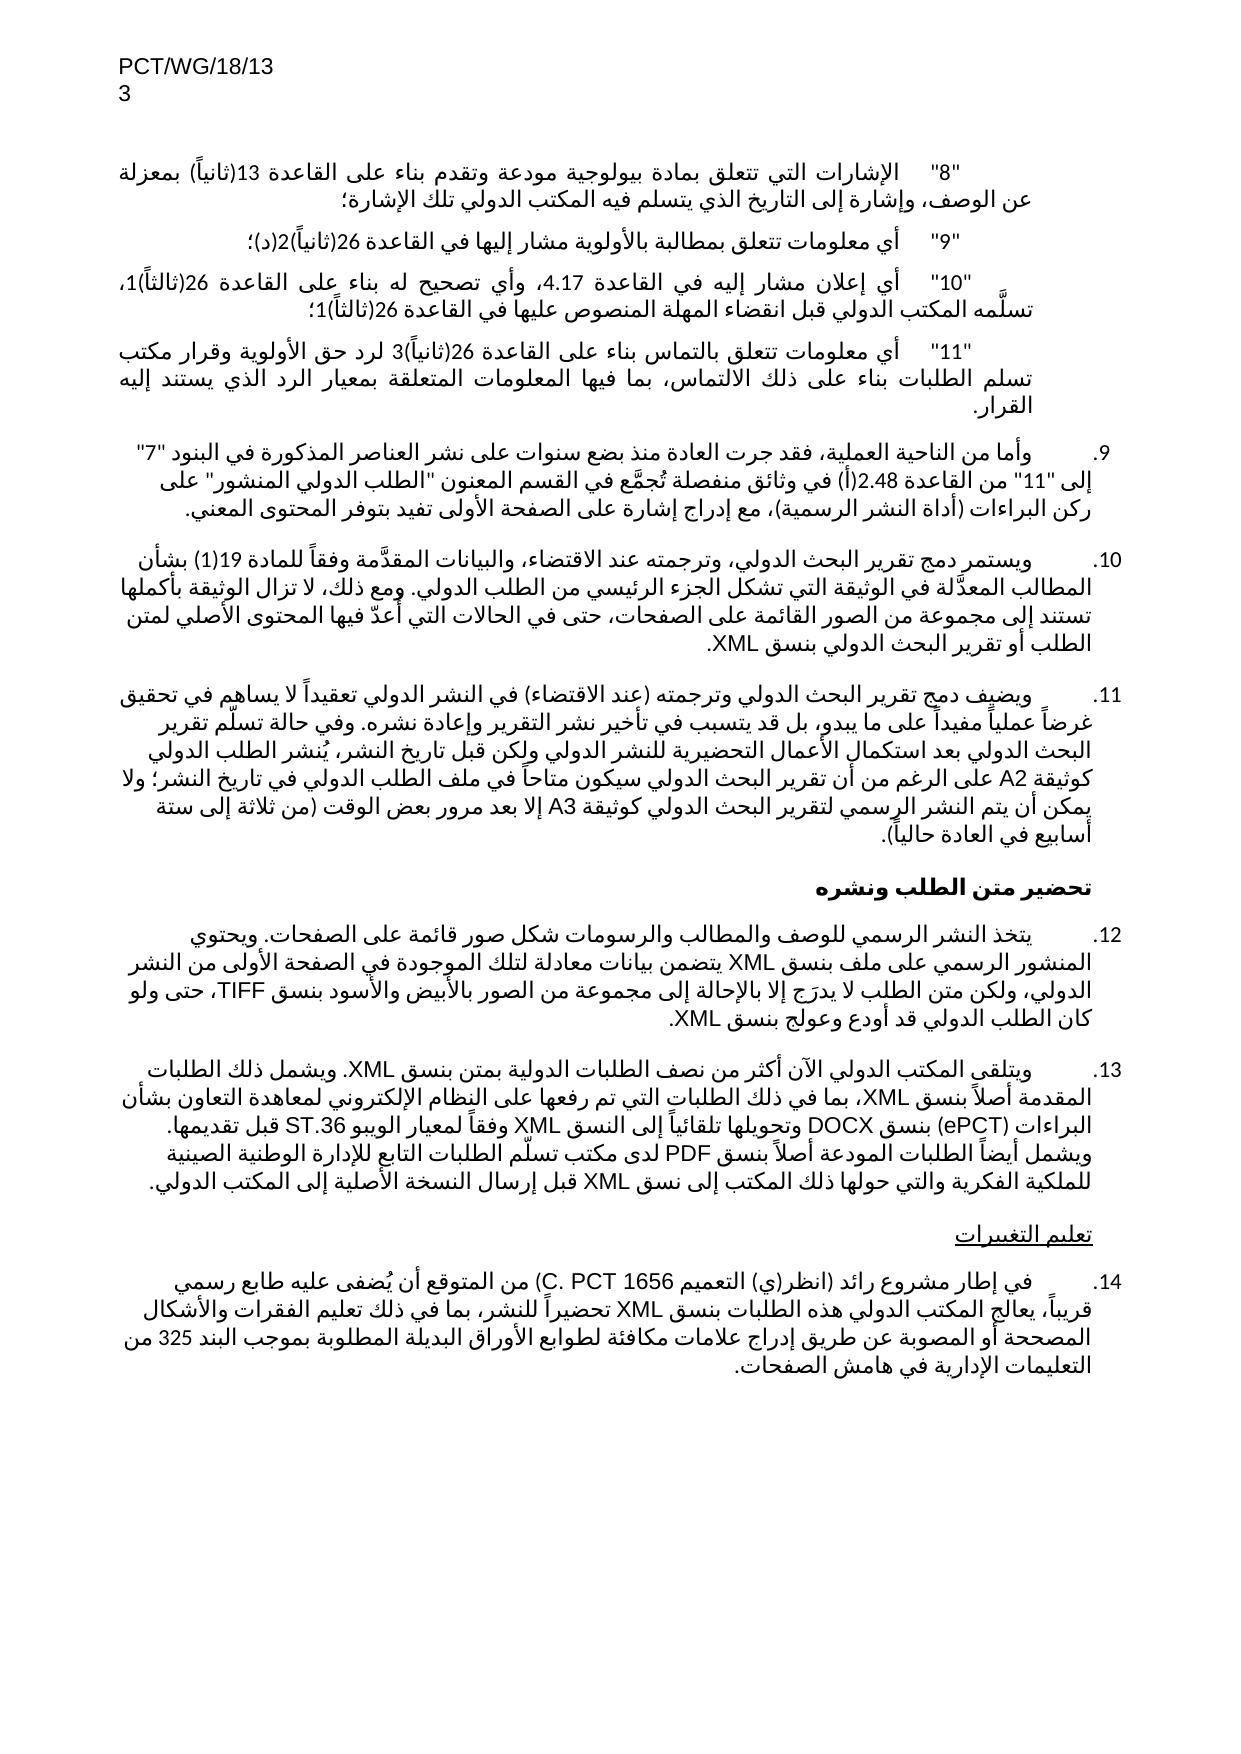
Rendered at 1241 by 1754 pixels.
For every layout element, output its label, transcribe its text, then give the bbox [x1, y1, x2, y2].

text ويضيف دمج تقرير البحث الدولي وترجمته (عند الاقتضاء) في النشر الدولي تعقيداً لا يساهم في تحقيق غرضاً عملياً مفيداً على ما يبدو، بل قد يتسبب في تأخير نشر التقرير وإعادة نشره. وفي حالة تسلّم تقرير البحث الدولي بعد استكمال الأعمال التحضيرية للنشر الدولي ولكن قبل تاريخ النشر، يُنشر الطلب الدولي كوثيقة A2 على الرغم من أن تقرير البحث الدولي سيكون متاحاً في ملف الطلب الدولي في تاريخ النشر؛ ولا يمكن أن يتم النشر الرسمي لتقرير البحث الدولي كوثيقة A3 إلا بعد مرور بعض الوقت (من ثلاثة إلى ستة أسابيع في العادة حالياً). [118, 680, 1092, 848]
text وأما من الناحية العملية، فقد جرت العادة منذ بضع سنوات على نشر العناصر المذكورة في البنود "7" إلى "11" من القاعدة 2.48(أ) في وثائق منفصلة تُجمَّع في القسم المعنون "الطلب الدولي المنشور" على ركن البراءات (أداة النشر الرسمية)، مع إدراج إشارة على الصفحة الأولى تفيد بتوفر المحتوى المعني. [118, 438, 1092, 522]
text "8" الإشارات التي تتعلق بمادة بيولوجية مودعة وتقدم بناء على القاعدة 13(ثانياً) بمعزلة عن الوصف، وإشارة إلى التاريخ الذي يتسلم فيه المكتب الدولي تلك الإشارة؛ [118, 158, 1033, 213]
text يتخذ النشر الرسمي للوصف والمطالب والرسومات شكل صور قائمة على الصفحات. ويحتوي المنشور الرسمي على ملف بنسق XML يتضمن بيانات معادلة لتلك الموجودة في الصفحة الأولى من النشر الدولي، ولكن متن الطلب لا يدرَج إلا بالإحالة إلى مجموعة من الصور بالأبيض والأسود بنسق TIFF، حتى ولو كان الطلب الدولي قد أودع وعولج بنسق XML. [118, 920, 1092, 1032]
text "9" أي معلومات تتعلق بمطالبة بالأولوية مشار إليها في القاعدة 26(ثانياً)2(د)؛ [118, 227, 1033, 254]
text ويتلقى المكتب الدولي الآن أكثر من نصف الطلبات الدولية بمتن بنسق XML. ويشمل ذلك الطلبات المقدمة أصلاً بنسق XML، بما في ذلك الطلبات التي تم رفعها على النظام الإلكتروني لمعاهدة التعاون بشأن البراءات (ePCT) بنسق DOCX وتحويلها تلقائياً إلى النسق XML وفقاً لمعيار الويبو ST.36 قبل تقديمها. ويشمل أيضاً الطلبات المودعة أصلاً بنسق PDF لدى مكتب تسلّم الطلبات التابع للإدارة الوطنية الصينية للملكية الفكرية والتي حولها ذلك المكتب إلى نسق XML قبل إرسال النسخة الأصلية إلى المكتب الدولي. [118, 1055, 1092, 1195]
subtitle تعليم التغييرات [118, 1220, 1092, 1248]
text ويستمر دمج تقرير البحث الدولي، وترجمته عند الاقتضاء، والبيانات المقدَّمة وفقاً للمادة 19(1) بشأن المطالب المعدَّلة في الوثيقة التي تشكل الجزء الرئيسي من الطلب الدولي. ومع ذلك، لا تزال الوثيقة بأكملها تستند إلى مجموعة من الصور القائمة على الصفحات، حتى في الحالات التي أُعدّ فيها المحتوى الأصلي لمتن الطلب أو تقرير البحث الدولي بنسق XML. [118, 545, 1092, 657]
text "11" أي معلومات تتعلق بالتماس بناء على القاعدة 26(ثانياً)3 لرد حق الأولوية وقرار مكتب تسلم الطلبات بناء على ذلك الالتماس، بما فيها المعلومات المتعلقة بمعيار الرد الذي يستند إليه القرار. [118, 338, 1033, 419]
text "10" أي إعلان مشار إليه في القاعدة 4.17، وأي تصحيح له بناء على القاعدة 26(ثالثاً)1، تسلَّمه المكتب الدولي قبل انقضاء المهلة المنصوص عليها في القاعدة 26(ثالثاً)1؛ [118, 269, 1033, 323]
subtitle تحضير متن الطلب ونشره [118, 873, 1092, 901]
text في إطار مشروع رائد (انظر(ي) التعميم C. PCT 1656) من المتوقع أن يُضفى عليه طابع رسمي قريباً، يعالج المكتب الدولي هذه الطلبات بنسق XML تحضيراً للنشر، بما في ذلك تعليم الفقرات والأشكال المصححة أو المصوبة عن طريق إدراج علامات مكافئة لطوابع الأوراق البديلة المطلوبة بموجب البند 325 من التعليمات الإدارية في هامش الصفحات. [118, 1267, 1092, 1379]
